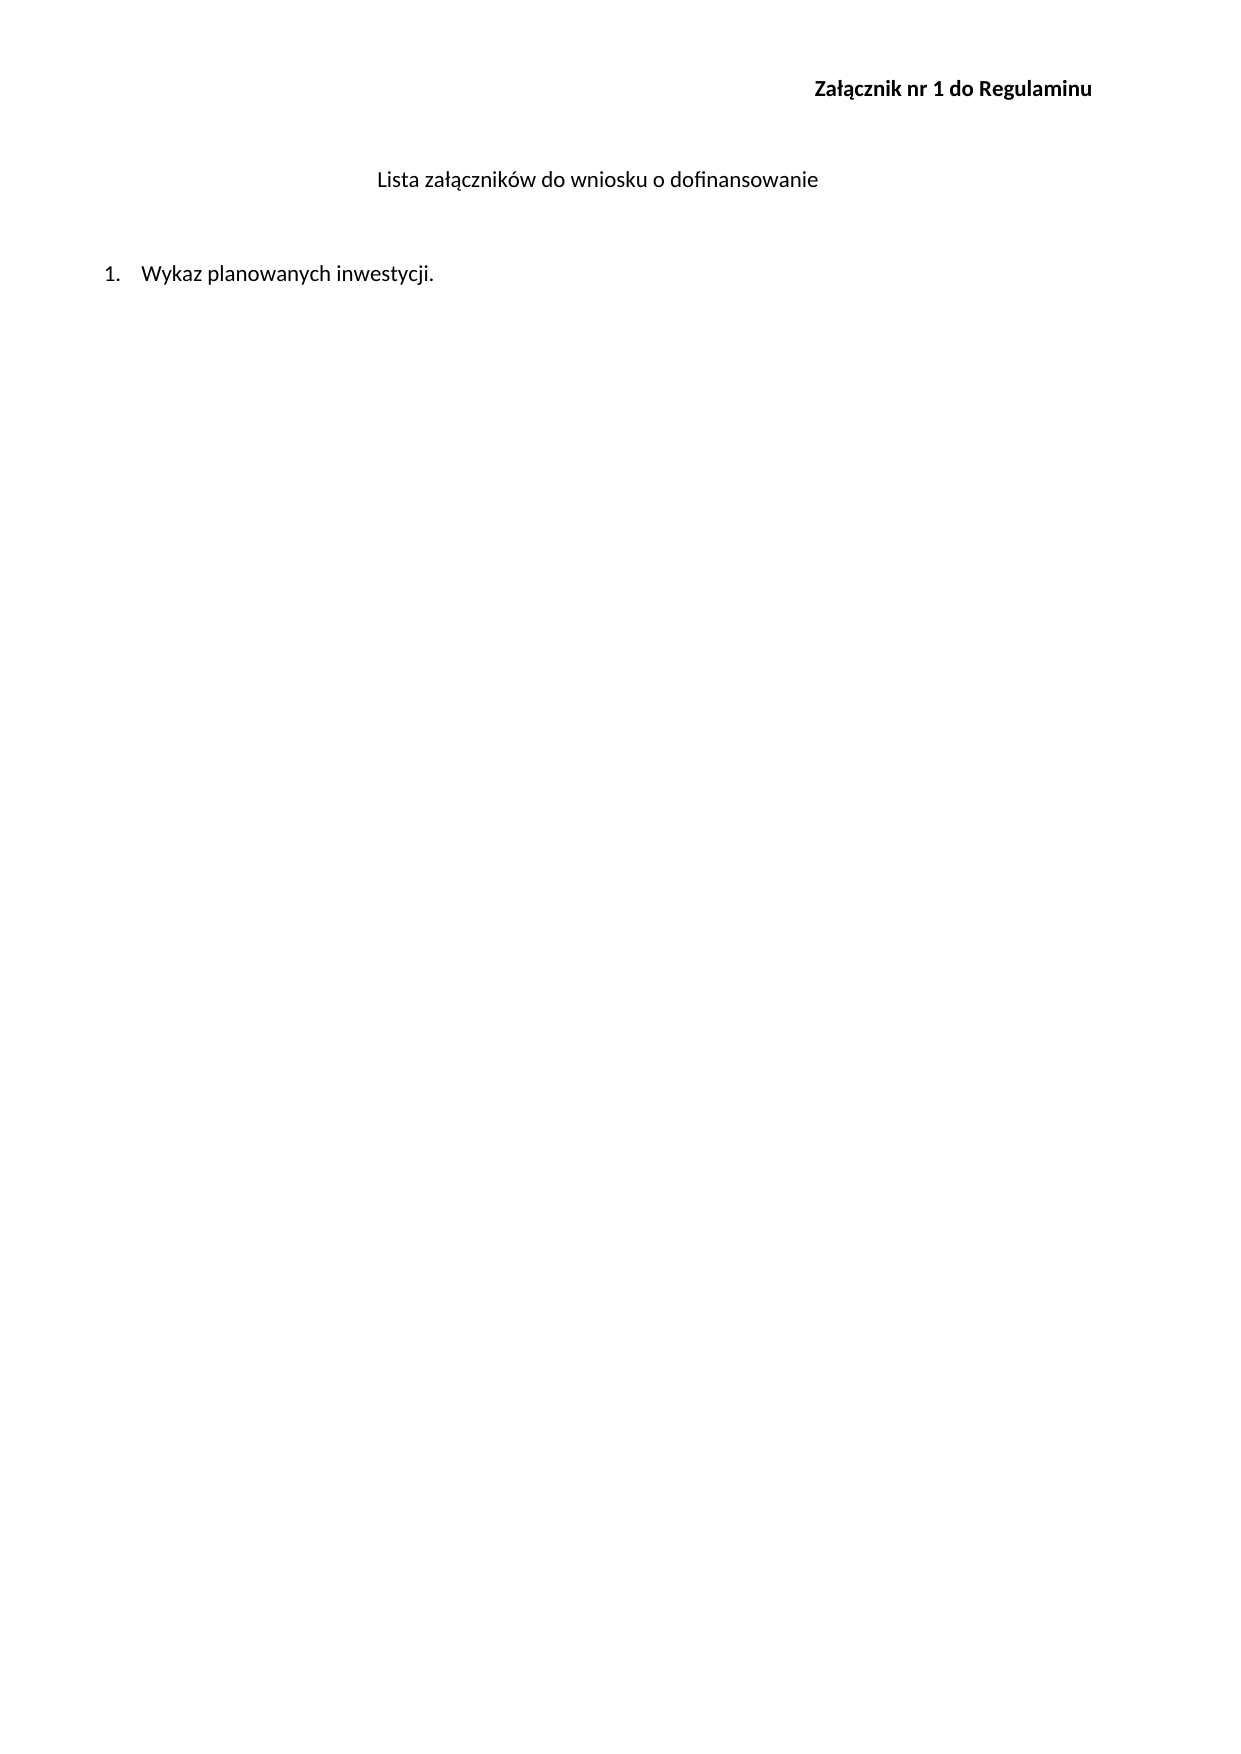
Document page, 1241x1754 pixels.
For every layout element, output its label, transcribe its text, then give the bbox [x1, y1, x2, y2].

list Wykaz planowanych inwestycji. [103, 259, 1092, 287]
text Lista załączników do wniosku o dofinansowanie [103, 165, 1092, 193]
